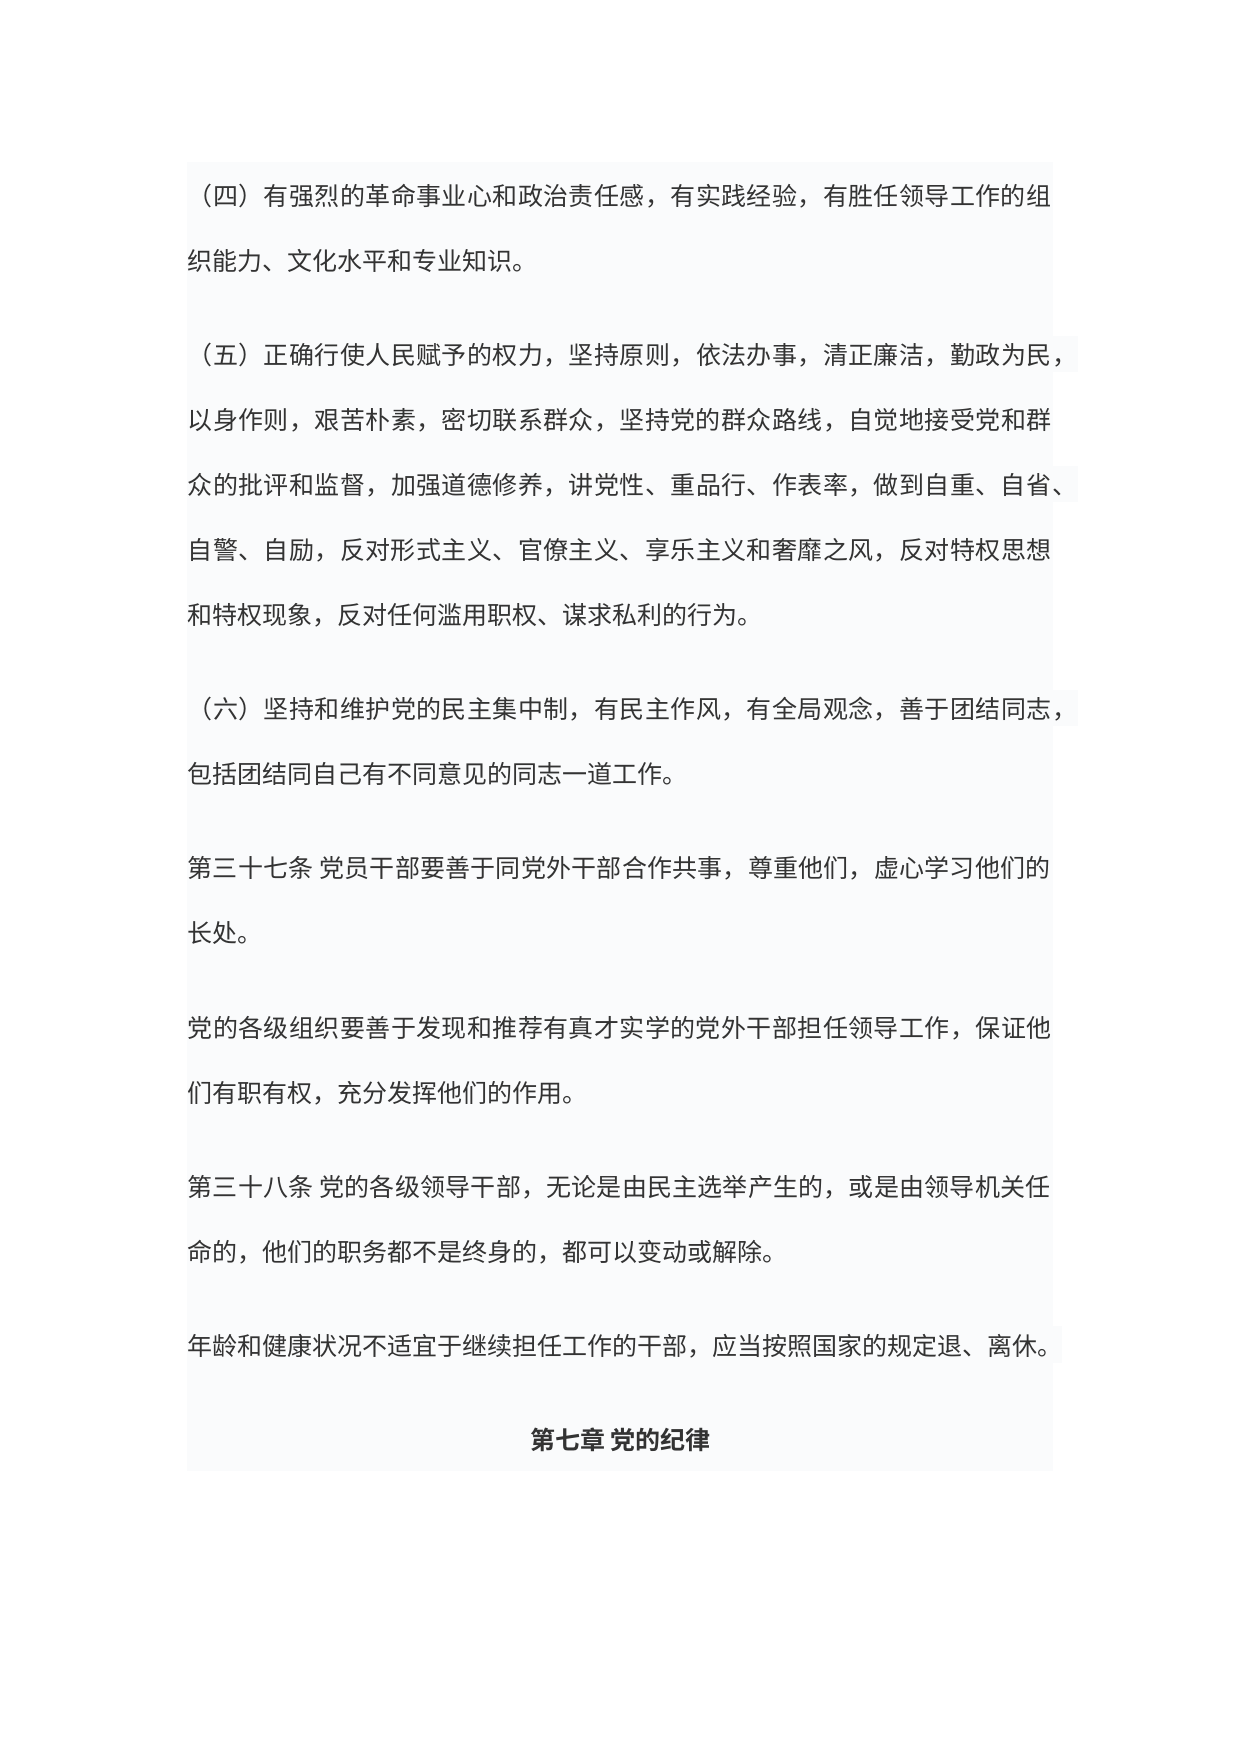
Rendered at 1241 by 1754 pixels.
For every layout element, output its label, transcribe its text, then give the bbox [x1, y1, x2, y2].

text 第七章 党的纪律 [187, 1406, 1053, 1471]
text （六）坚持和维护党的民主集中制，有民主作风，有全局观念，善于团结同志，包括团结同自己有不同意见的同志一道工作。 [187, 675, 1053, 805]
text 第三十八条 党的各级领导干部，无论是由民主选举产生的，或是由领导机关任命的，他们的职务都不是终身的，都可以变动或解除。 [187, 1153, 1053, 1283]
text （四）有强烈的革命事业心和政治责任感，有实践经验，有胜任领导工作的组织能力、文化水平和专业知识。 [187, 162, 1053, 292]
text 党的各级组织要善于发现和推荐有真才实学的党外干部担任领导工作，保证他们有职有权，充分发挥他们的作用。 [187, 994, 1053, 1124]
text （五）正确行使人民赋予的权力，坚持原则，依法办事，清正廉洁，勤政为民，以身作则，艰苦朴素，密切联系群众，坚持党的群众路线，自觉地接受党和群众的批评和监督，加强道德修养，讲党性、重品行、作表率，做到自重、自省、自警、自励，反对形式主义、官僚主义、享乐主义和奢靡之风，反对特权思想和特权现象，反对任何滥用职权、谋求私利的行为。 [187, 321, 1053, 646]
text 第三十七条 党员干部要善于同党外干部合作共事，尊重他们，虚心学习他们的长处。 [187, 834, 1053, 964]
text 年龄和健康状况不适宜于继续担任工作的干部，应当按照国家的规定退、离休。 [187, 1312, 1053, 1377]
